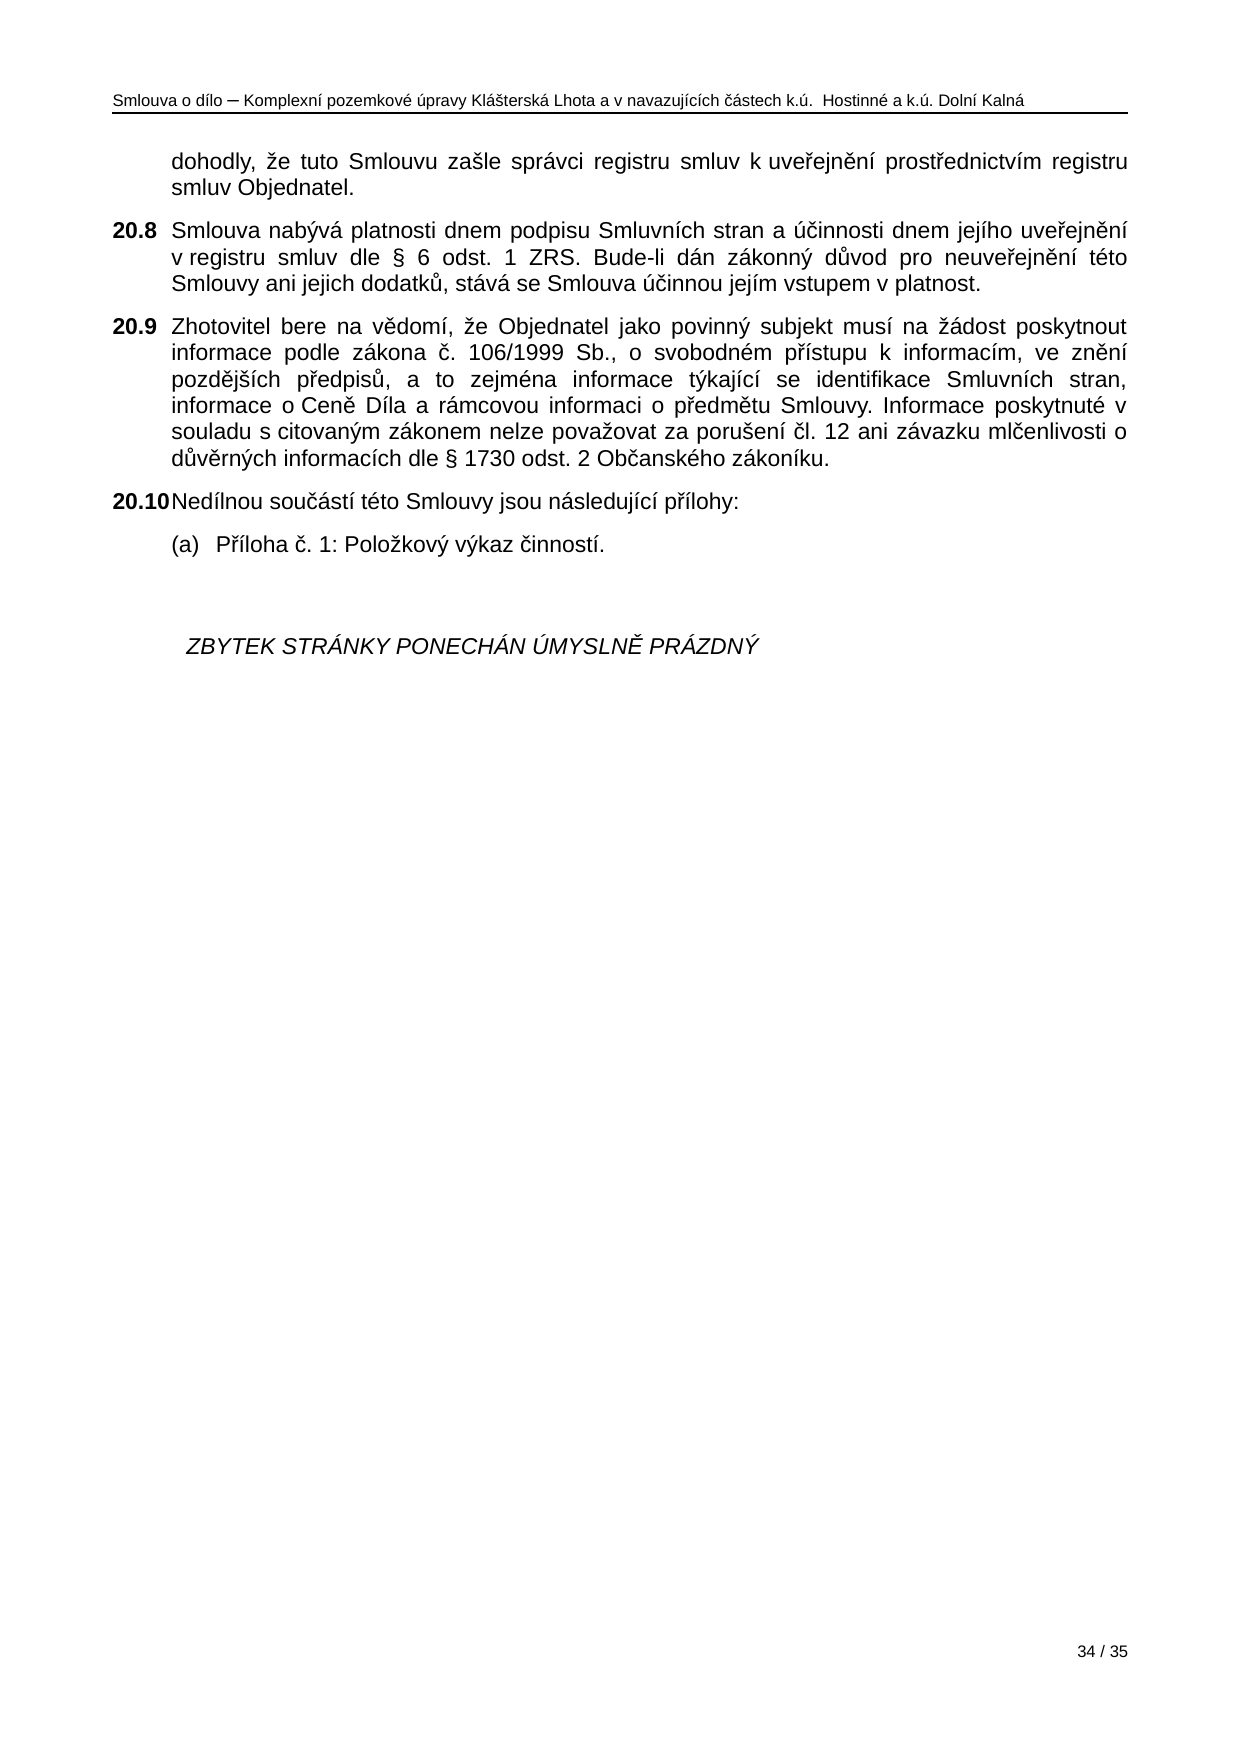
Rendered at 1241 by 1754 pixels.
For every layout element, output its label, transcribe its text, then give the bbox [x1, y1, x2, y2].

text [112, 148, 1128, 200]
text Smlouva nabývá platnosti dnem podpisu Smluvních stran a účinnosti dnem jejího uveřejnění v registru smluv dle § 6 odst. 1 ZRS. Bude-li dán zákonný důvod pro neuveřejnění této Smlouvy ani jejich dodatků, stává se Smlouva účinnou jejím vstupem v platnost. [112, 217, 1128, 296]
list Příloha č. 1: Položkový výkaz činností. [171, 531, 1128, 557]
text Zhotovitel bere na vědomí, že Objednatel jako povinný subjekt musí na žádost poskytnout informace podle zákona č. 106/1999 Sb., o svobodném přístupu k informacím, ve znění pozdějších předpisů, a to zejména informace týkající se identifikace Smluvních stran, informace o Ceně Díla a rámcovou informaci o předmětu Smlouvy. Informace poskytnuté v souladu s citovaným zákonem nelze považovat za porušení čl. 12 ani závazku mlčenlivosti o důvěrných informacích dle § 1730 odst. 2 Občanského zákoníku. [112, 313, 1128, 471]
text Nedílnou součástí této Smlouvy jsou následující přílohy: [112, 488, 1128, 514]
list ZBYTEK STRÁNKY PONECHÁN ÚMYSLNĚ PRÁZDNÝ [186, 633, 1128, 660]
